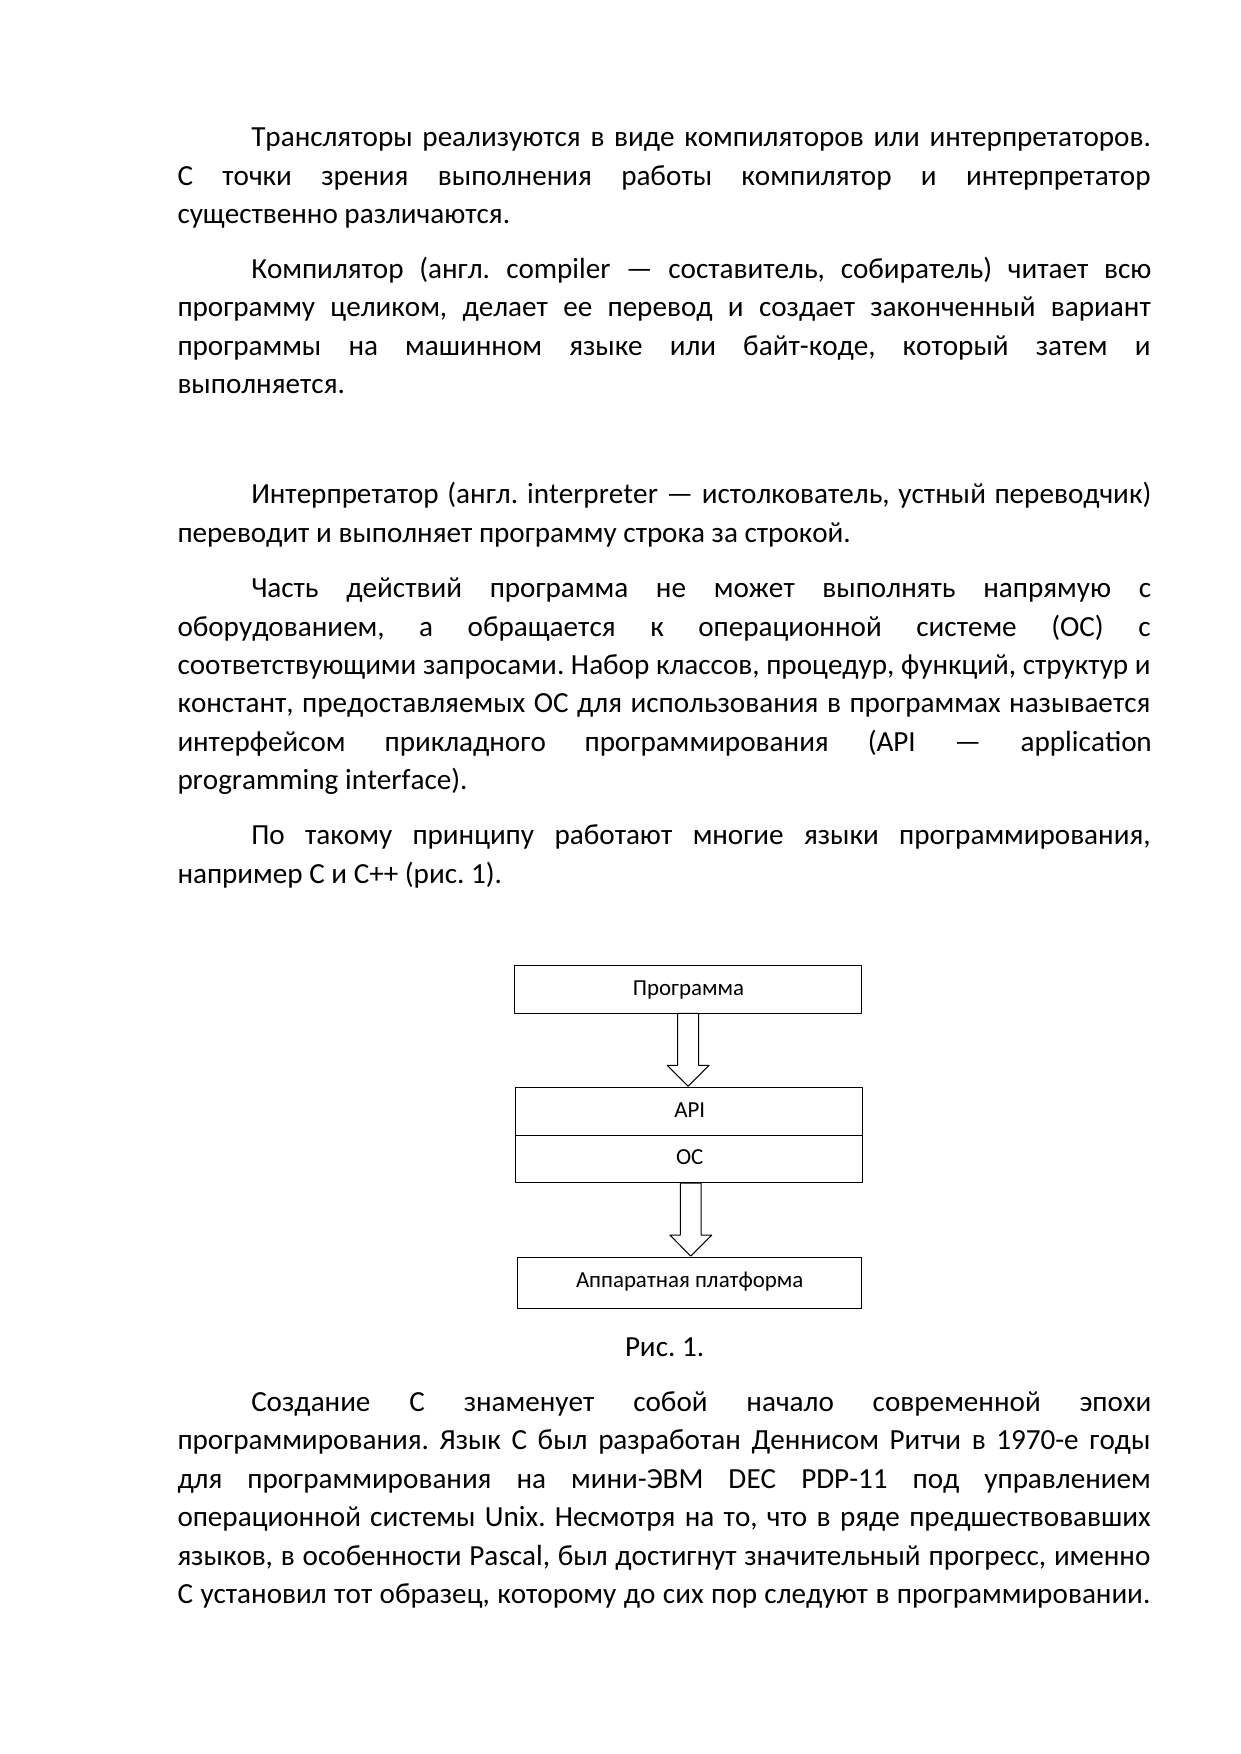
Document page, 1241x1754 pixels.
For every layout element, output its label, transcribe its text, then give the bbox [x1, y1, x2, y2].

text Трансляторы реализуются в виде компиляторов или интерпретаторов. С точки зрения выполнения работы компилятор и интерпретатор существенно различаются. [177, 118, 1152, 231]
text По такому принципу работают многие языки программирования, например C и C++ (рис. 1). [177, 816, 1152, 891]
text Рис. 1. [177, 1328, 1152, 1363]
text Интерпретатор (англ. interpreter — истолкователь, устный переводчик) переводит и выполняет программу строка за строкой. [177, 476, 1152, 550]
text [177, 1383, 1152, 1611]
text Компилятор (англ. compiler — составитель, собиратель) читает всю программу целиком, делает ее перевод и создает законченный вариант программы на машинном языке или байт-коде, который затем и выполняется. [177, 250, 1152, 401]
text Часть действий программа не может выполнять напрямую с оборудованием, а обращается к операционной системе (ОС) с соответствующими запросами. Набор классов, процедур, функций, структур и констант, предоставляемых ОС для использования в программах называется интерфейсом прикладного программирования (API — application programming interface). [177, 569, 1152, 797]
